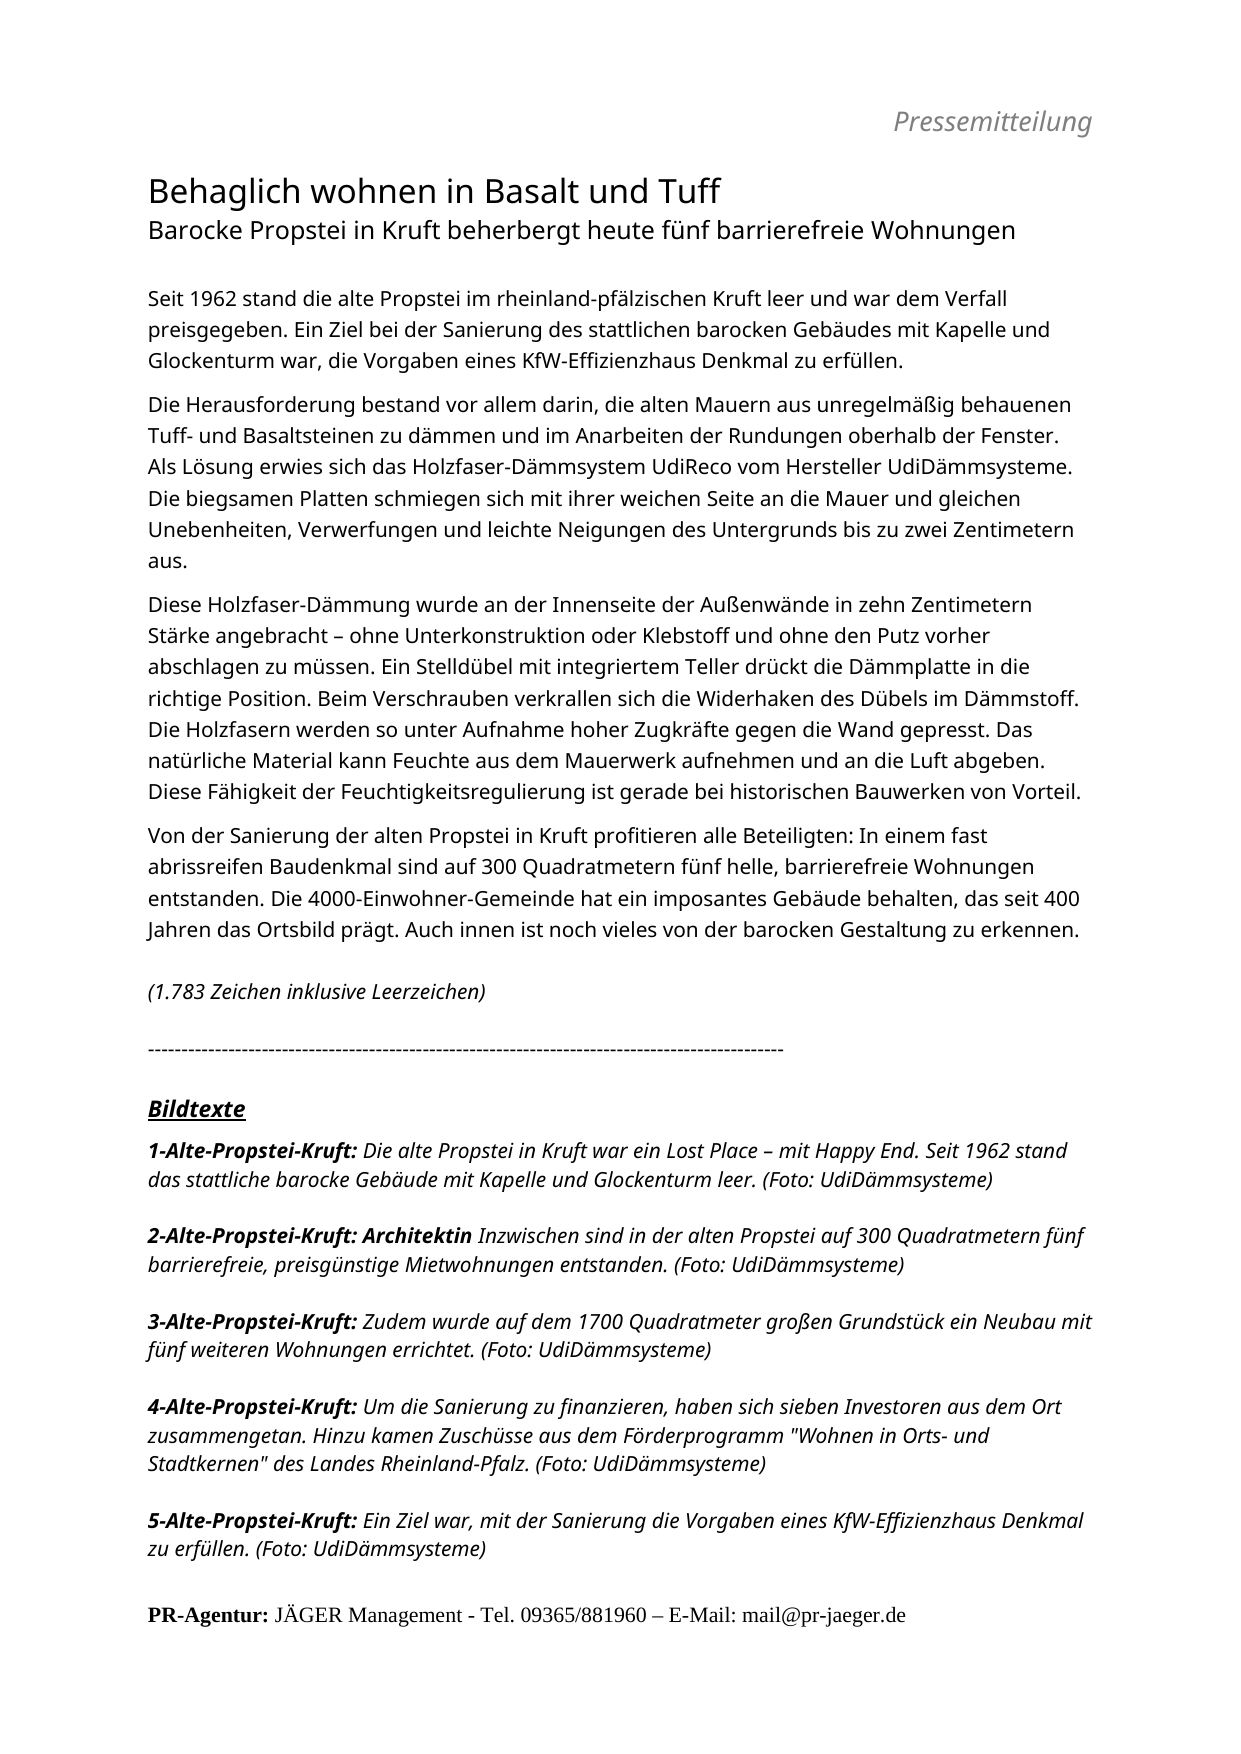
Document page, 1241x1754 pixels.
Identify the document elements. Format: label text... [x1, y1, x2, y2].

text Von der Sanierung der alten Propstei in Kruft profitieren alle Beteiligten: In einem fast abrissreifen Baudenkmal sind auf 300 Quadratmetern fünf helle, barrierefreie Wohnungen entstanden. Die 4000-Einwohner-Gemeinde hat ein imposantes Gebäude behalten, das seit 400 Jahren das Ortsbild prägt. Auch innen ist noch vieles von der barocken Gestaltung zu erkennen. [148, 818, 1093, 943]
text ----------------------------------------------------------------------------------------------- [148, 1034, 1093, 1063]
text Die Herausforderung bestand vor allem darin, die alten Mauern aus unregelmäßig behauenen Tuff- und Basaltsteinen zu dämmen und im Anarbeiten der Rundungen oberhalb der Fenster. Als Lösung erwies sich das Holzfaser-Dämmsystem UdiReco vom Hersteller UdiDämmsysteme. Die biegsamen Platten schmiegen sich mit ihrer weichen Seite an die Mauer und gleichen Unebenheiten, Verwerfungen und leichte Neigungen des Untergrunds bis zu zwei Zentimetern aus. [148, 387, 1093, 575]
text 1-Alte-Propstei-Kruft: Die alte Propstei in Kruft war ein Lost Place – mit Happy End. Seit 1962 stand das stattliche barocke Gebäude mit Kapelle und Glockenturm leer. (Foto: UdiDämmsysteme) [148, 1136, 1093, 1193]
text Seit 1962 stand die alte Propstei im rheinland-pfälzischen Kruft leer und war dem Verfall preisgegeben. Ein Ziel bei der Sanierung des stattlichen barocken Gebäudes mit Kapelle und Glockenturm war, die Vorgaben eines KfW-Effizienzhaus Denkmal zu erfüllen. [148, 281, 1093, 375]
text Behaglich wohnen in Basalt und Tuff [148, 167, 1093, 213]
text 5-Alte-Propstei-Kruft: Ein Ziel war, mit der Sanierung die Vorgaben eines KfW-Effizienzhaus Denkmal zu erfüllen. (Foto: UdiDämmsysteme) [148, 1506, 1093, 1563]
text Barocke Propstei in Kruft beherbergt heute fünf barrierefreie Wohnungen [148, 213, 1093, 247]
text 2-Alte-Propstei-Kruft: Architektin Inzwischen sind in der alten Propstei auf 300 Quadratmetern fünf barrierefreie, preisgünstige Mietwohnungen entstanden. (Foto: UdiDämmsysteme) [148, 1222, 1093, 1278]
text Bildtexte [148, 1093, 1093, 1124]
text 3-Alte-Propstei-Kruft: Zudem wurde auf dem 1700 Quadratmeter großen Grundstück ein Neubau mit fünf weiteren Wohnungen errichtet. (Foto: UdiDämmsysteme) [148, 1307, 1093, 1364]
text 4-Alte-Propstei-Kruft: Um die Sanierung zu finanzieren, haben sich sieben Investoren aus dem Ort zusammengetan. Hinzu kamen Zuschüsse aus dem Förderprogramm "Wohnen in Orts- und Stadtkernen" des Landes Rheinland-Pfalz. (Foto: UdiDämmsysteme) [148, 1392, 1093, 1478]
text (1.783 Zeichen inklusive Leerzeichen) [148, 975, 1093, 1006]
text Diese Holzfaser-Dämmung wurde an der Innenseite der Außenwände in zehn Zentimetern Stärke angebracht – ohne Unterkonstruktion oder Klebstoff und ohne den Putz vorher abschlagen zu müssen. Ein Stelldübel mit integriertem Teller drückt die Dämmplatte in die richtige Position. Beim Verschrauben verkrallen sich die Widerhaken des Dübels im Dämmstoff. Die Holzfasern werden so unter Aufnahme hoher Zugkräfte gegen die Wand gepresst. Das natürliche Material kann Feuchte aus dem Mauerwerk aufnehmen und an die Luft abgeben. Diese Fähigkeit der Feuchtigkeitsregulierung ist gerade bei historischen Bauwerken von Vorteil. [148, 587, 1093, 806]
